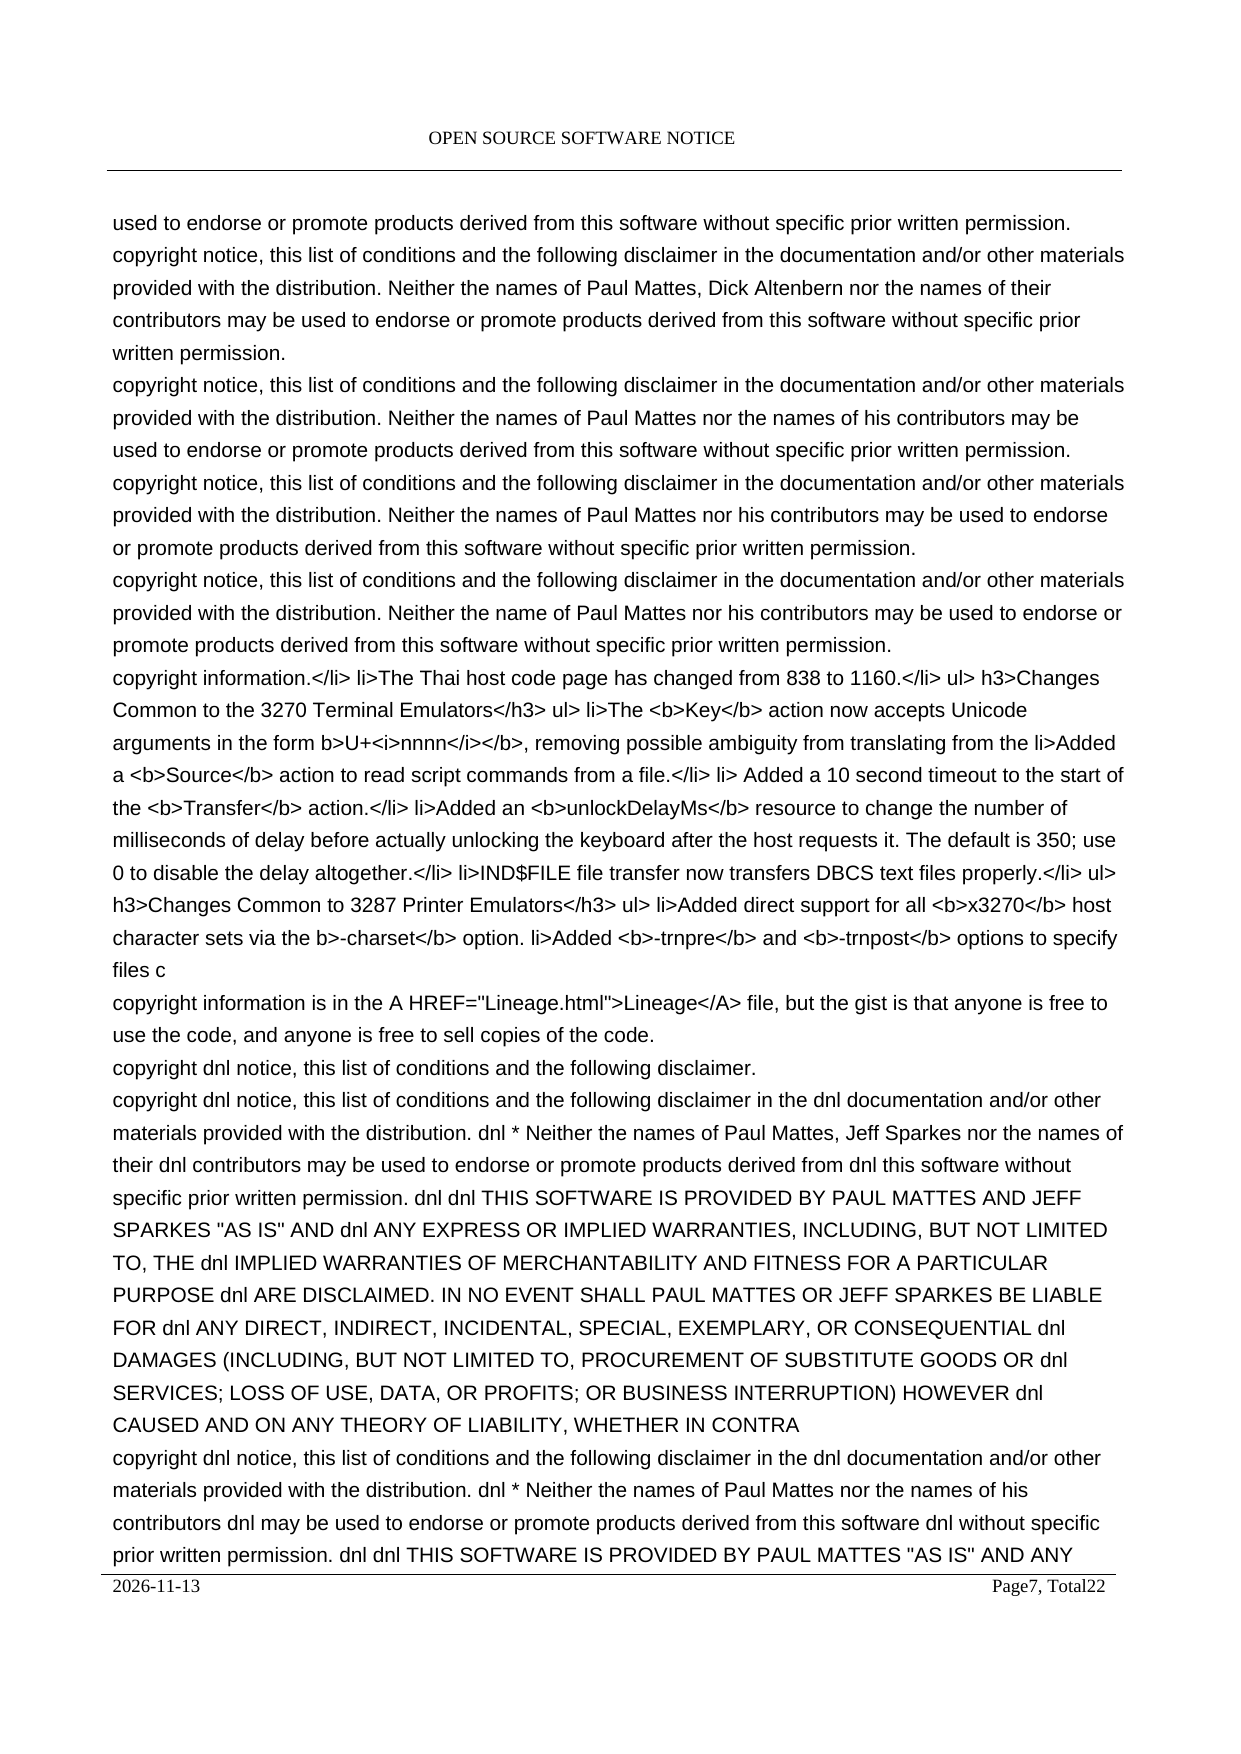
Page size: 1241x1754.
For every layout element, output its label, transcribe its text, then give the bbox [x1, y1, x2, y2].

text copyright notice, this list of conditions and the following disclaimer in the documentation and/or other materials provided with the distribution. Neither the names of Paul Mattes nor his contributors may be used to endorse or promote products derived from this software without specific prior written permission. [112, 466, 1128, 564]
text copyright notice, this list of conditions and the following disclaimer in the documentation and/or other materials provided with the distribution. Neither the names of Paul Mattes nor the names of his contributors may be used to endorse or promote products derived from this software without specific prior written permission. [112, 369, 1128, 466]
text copyright information.</li> li>The Thai host code page has changed from 838 to 1160.</li> ul> h3>Changes Common to the 3270 Terminal Emulators</h3> ul> li>The <b>Key</b> action now accepts Unicode arguments in the form b>U+<i>nnnn</i></b>, removing possible ambiguity from translating from the li>Added a <b>Source</b> action to read script commands from a file.</li> li> Added a 10 second timeout to the start of the <b>Transfer</b> action.</li> li>Added an <b>unlockDelayMs</b> resource to change the number of milliseconds of delay before actually unlocking the keyboard after the host requests it. The default is 350; use 0 to disable the delay altogether.</li> li>IND$FILE file transfer now transfers DBCS text files properly.</li> ul> h3>Changes Common to 3287 Printer Emulators</h3> ul> li>Added direct support for all <b>x3270</b> host character sets via the b>-charset</b> option. li>Added <b>-trnpre</b> and <b>-trnpost</b> options to specify files c [112, 661, 1128, 986]
text copyright dnl notice, this list of conditions and the following disclaimer in the dnl documentation and/or other materials provided with the distribution. dnl * Neither the names of Paul Mattes, Jeff Sparkes nor the names of their dnl contributors may be used to endorse or promote products derived from dnl this software without specific prior written permission. dnl dnl THIS SOFTWARE IS PROVIDED BY PAUL MATTES AND JEFF SPARKES "AS IS" AND dnl ANY EXPRESS OR IMPLIED WARRANTIES, INCLUDING, BUT NOT LIMITED TO, THE dnl IMPLIED WARRANTIES OF MERCHANTABILITY AND FITNESS FOR A PARTICULAR PURPOSE dnl ARE DISCLAIMED. IN NO EVENT SHALL PAUL MATTES OR JEFF SPARKES BE LIABLE FOR dnl ANY DIRECT, INDIRECT, INCIDENTAL, SPECIAL, EXEMPLARY, OR CONSEQUENTIAL dnl DAMAGES (INCLUDING, BUT NOT LIMITED TO, PROCUREMENT OF SUBSTITUTE GOODS OR dnl SERVICES; LOSS OF USE, DATA, OR PROFITS; OR BUSINESS INTERRUPTION) HOWEVER dnl CAUSED AND ON ANY THEORY OF LIABILITY, WHETHER IN CONTRA [112, 1084, 1128, 1441]
text copyright notice, this list of conditions and the following disclaimer in the documentation and/or other materials provided with the distribution. Neither the names of Paul Mattes, Dick Altenbern nor the names of their contributors may be used to endorse or promote products derived from this software without specific prior written permission. [112, 239, 1128, 369]
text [112, 206, 1128, 239]
text copyright dnl notice, this list of conditions and the following disclaimer. [112, 1051, 1128, 1084]
text copyright notice, this list of conditions and the following disclaimer in the documentation and/or other materials provided with the distribution. Neither the name of Paul Mattes nor his contributors may be used to endorse or promote products derived from this software without specific prior written permission. [112, 564, 1128, 661]
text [112, 1441, 1128, 1571]
text copyright information is in the A HREF="Lineage.html">Lineage</A> file, but the gist is that anyone is free to use the code, and anyone is free to sell copies of the code. [112, 986, 1128, 1051]
